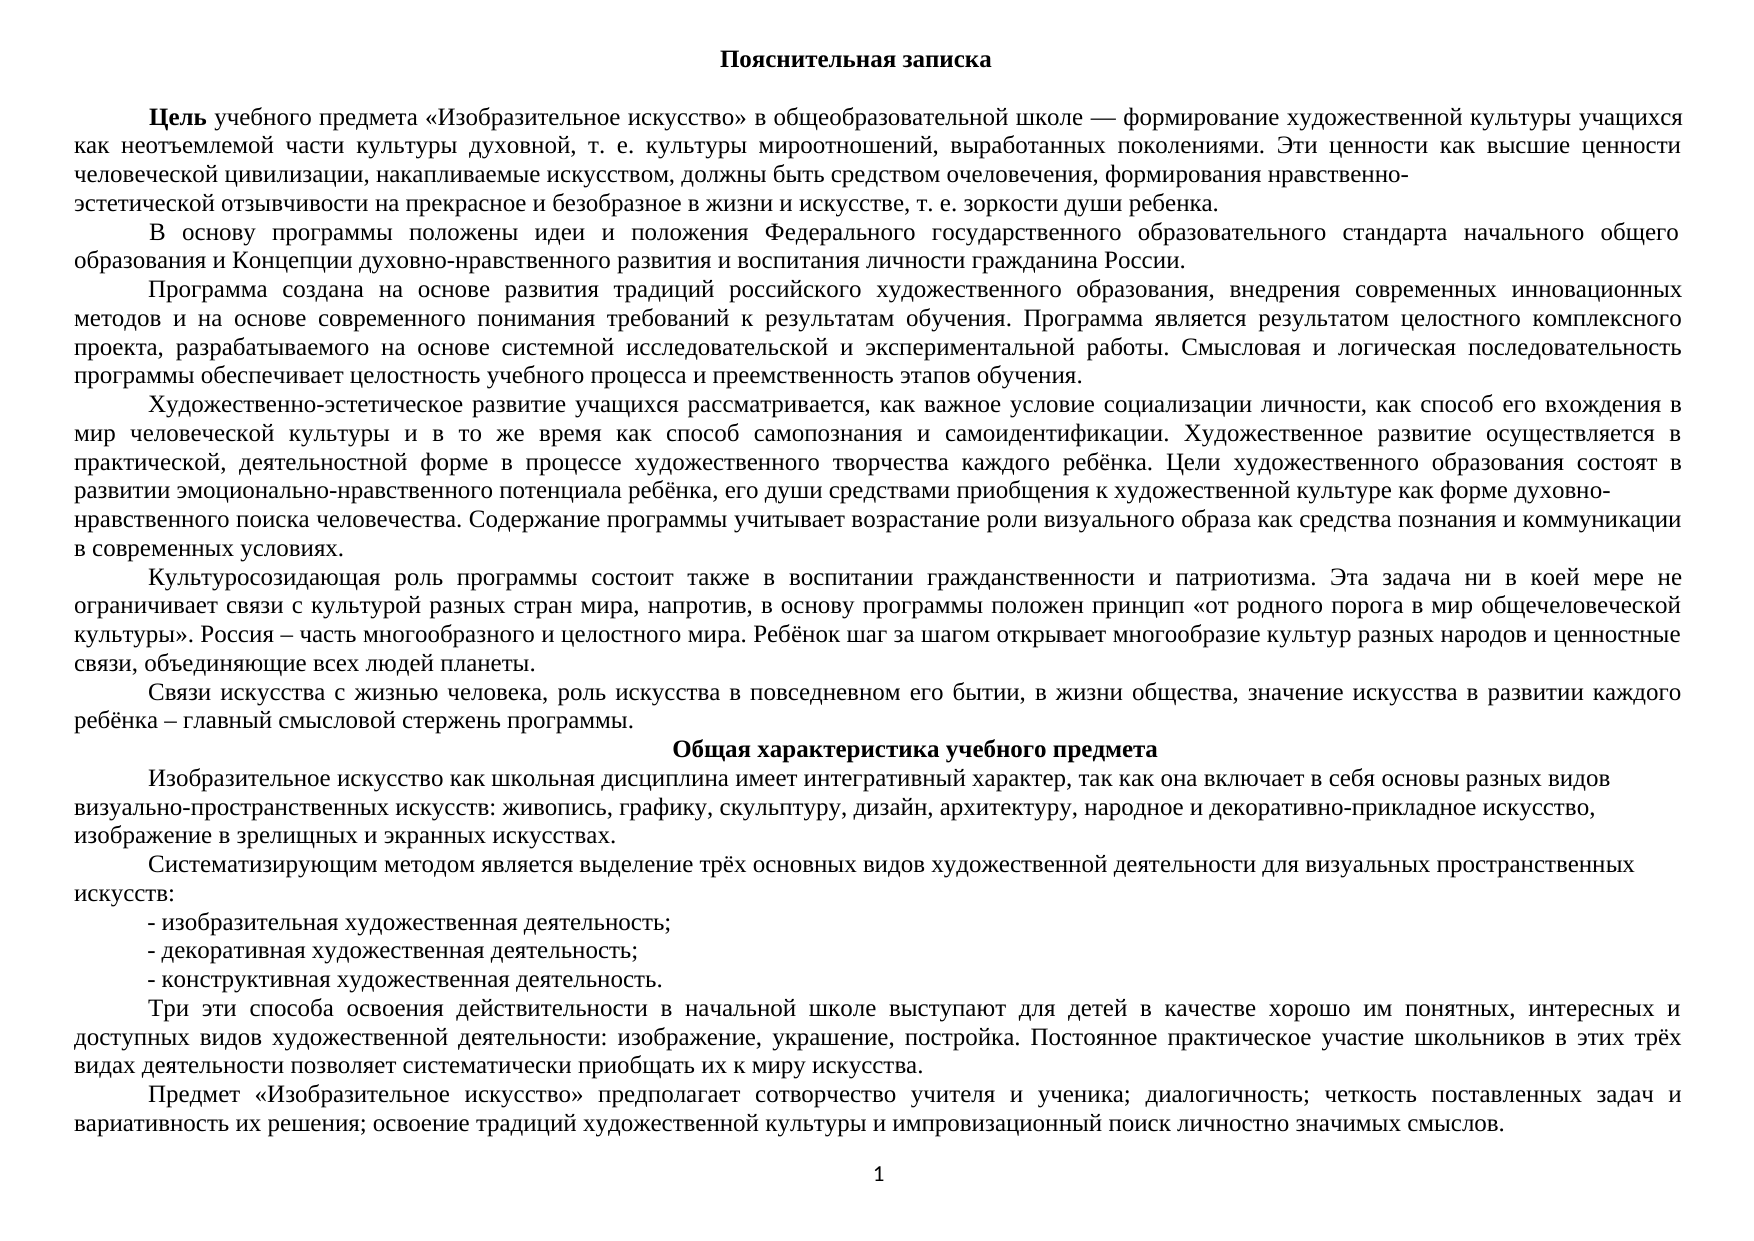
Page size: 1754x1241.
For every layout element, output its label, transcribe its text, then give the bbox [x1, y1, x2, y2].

text Общая характеристика учебного предмета [147, 734, 1683, 763]
text изображение в зрелищных и экранных искусствах. [74, 821, 1683, 849]
list изобразительная художественная деятельность; [147, 907, 1683, 936]
text Связи искусства с жизнью человека, роль искусства в повседневном его бытии, в жизни общества, значение искусства в развитии каждого ребёнка – главный смысловой стержень программы. [74, 677, 1683, 734]
text эстетической отзывчивости на прекрасное и безобразное в жизни и искусстве, т. е. зоркости души ребенка. [74, 188, 1683, 217]
text Изобразительное искусство как школьная дисциплина имеет интегративный характер, так как она включает в себя основы разных видов визуально-пространственных искусств: живопись, графику, скульптуру, дизайн, архитектуру, народное и декоративно-прикладное искусство, [74, 763, 1683, 821]
text Предмет «Изобразительное искусство» предполагает сотворчество учителя и ученика; диалогичность; четкость поставленных задач и вариативность их решения; освоение традиций художественной культуры и импровизационный поиск личностно значимых смыслов. [74, 1079, 1683, 1137]
text Три эти способа освоения действительности в начальной школе выступают для детей в качестве хорошо им понятных, интересных и доступных видов художественной деятельности: изображение, украшение, постройка. Постоянное практическое участие школьников в этих трёх видах деятельности позволяет систематически приобщать их к миру искусства. [74, 993, 1683, 1079]
text Цель учебного предмета «Изобразительное искусство» в общеобразовательной школе — формирование художественной культуры учащихся как неотъемлемой части культуры духовной, т. е. культуры мироотношений, выработанных поколениями. Эти ценности как высшие ценности человеческой цивилизации, накапливаемые искусством, должны быть средством очеловечения, формирования нравственно- [74, 102, 1683, 188]
list декоративная художественная деятельность; [147, 936, 1683, 964]
text Художественно-эстетическое развитие учащихся рассматривается, как важное условие социализации личности, как способ его вхождения в мир человеческой культуры и в то же время как способ самопознания и самоидентификации. Художественное развитие осуществляется в практической, деятельностной форме в процессе художественного творчества каждого ребёнка. Цели художественного образования состоят в развитии эмоционально-нравственного потенциала ребёнка, его души средствами приобщения к художественной культуре как форме духовно- [74, 389, 1683, 504]
text Систематизирующим методом является выделение трёх основных видов художественной деятельности для визуальных пространственных искусств: [74, 849, 1683, 907]
list конструктивная художественная деятельность. [147, 964, 1683, 993]
text Культуросозидающая роль программы состоит также в воспитании гражданственности и патриотизма. Эта задача ни в коей мере не ограничивает связи с культурой разных стран мира, напротив, в основу программы положен принцип «от родного порога в мир общечеловеческой культуры». Россия – часть многообразного и целостного мира. Ребёнок шаг за шагом открывает многообразие культур разных народов и ценностные связи, объединяющие всех людей планеты. [74, 562, 1683, 677]
text Программа создана на основе развития традиций российского художественного образования, внедрения современных инновационных методов и на основе современного понимания требований к результатам обучения. Программа является результатом целостного комплексного проекта, разрабатываемого на основе системной исследовательской и экспериментальной работы. Смысловая и логическая последовательность программы обеспечивает целостность учебного процесса и преемственность этапов обучения. [74, 274, 1683, 389]
text нравственного поиска человечества. Содержание программы учитывает возрастание роли визуального образа как средства познания и коммуникации в современных условиях. [74, 504, 1683, 562]
text В основу программы положены идеи и положения Федерального государственного образовательного стандарта начального общего образования и Концепции духовно-нравственного развития и воспитания личности гражданина России. [74, 217, 1681, 274]
text Пояснительная записка [720, 44, 1683, 73]
